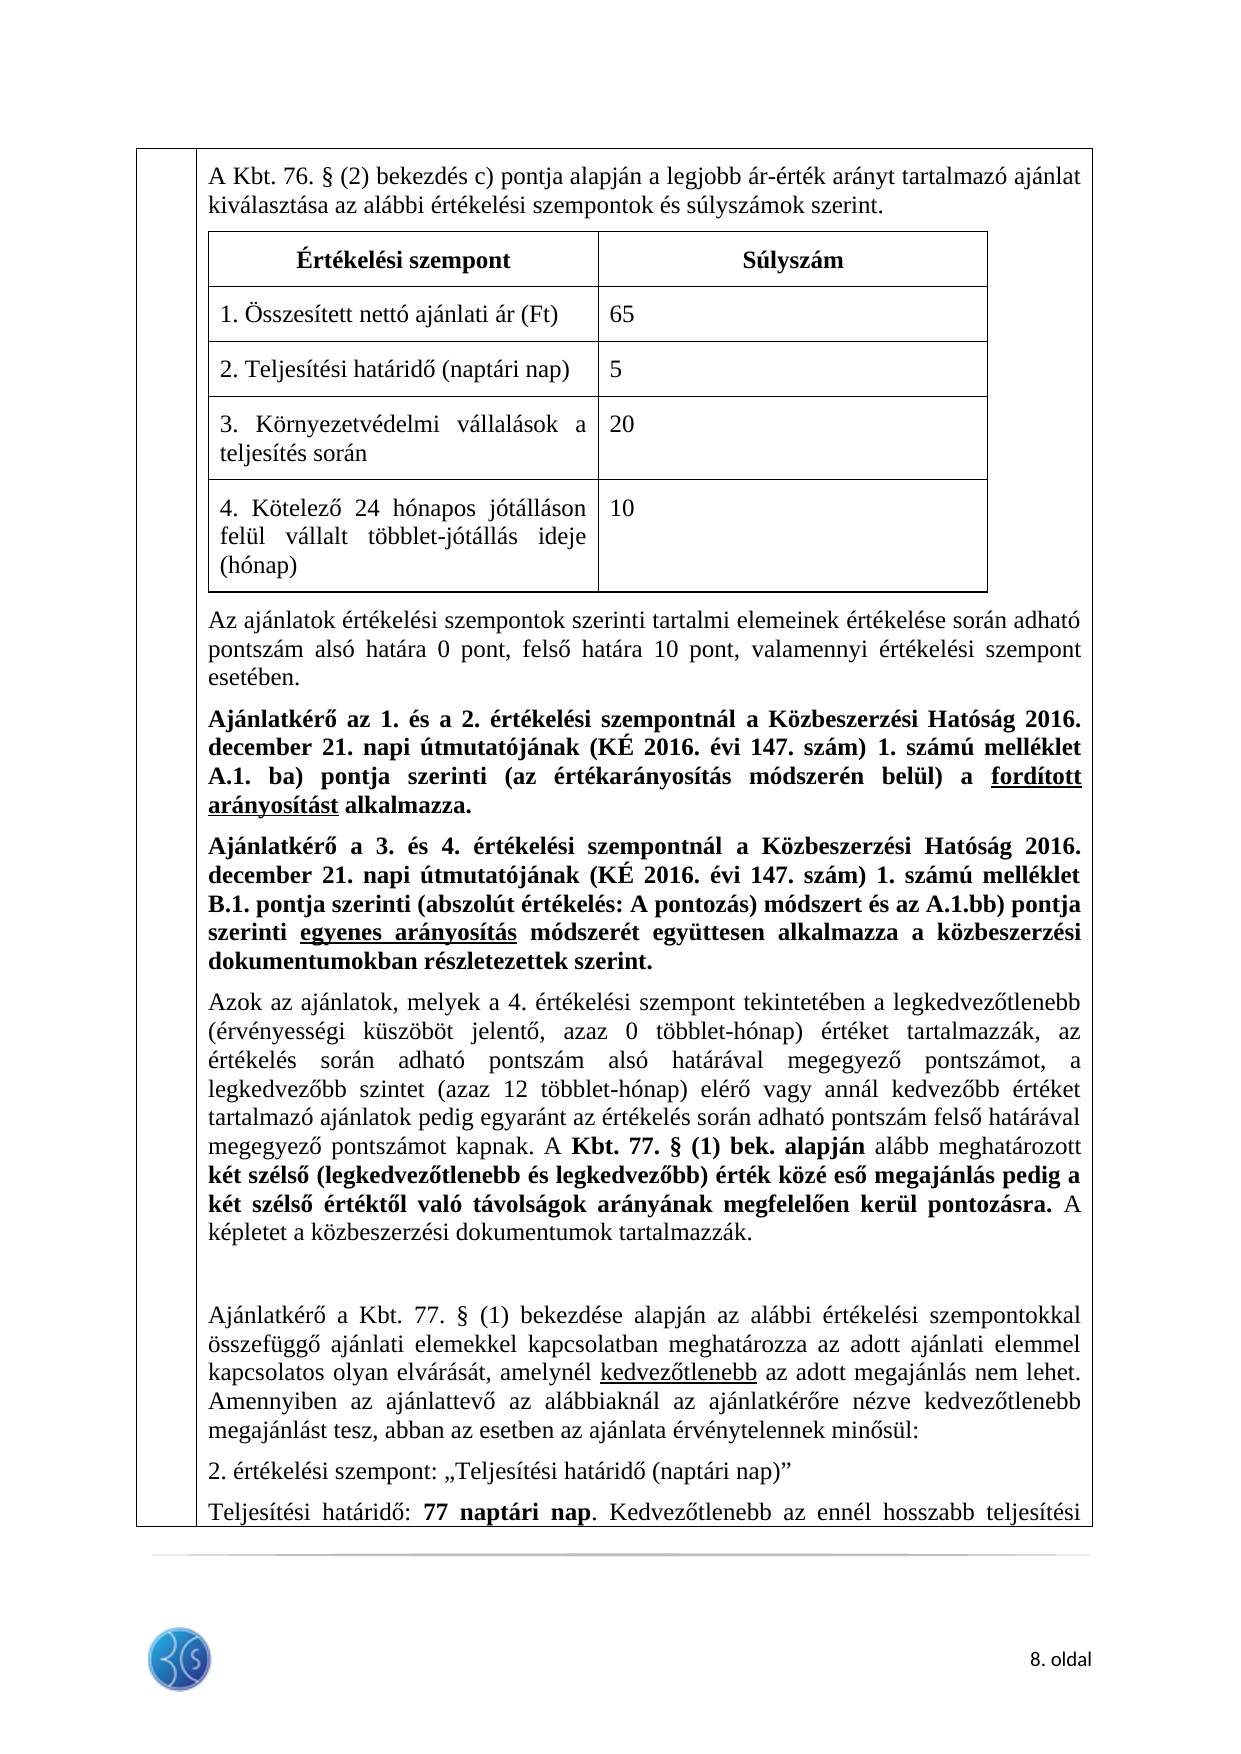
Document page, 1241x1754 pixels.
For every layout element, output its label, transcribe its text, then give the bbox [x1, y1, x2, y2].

picture [147, 1548, 1093, 1561]
picture [147, 1627, 212, 1692]
table_cell [137, 149, 196, 1526]
